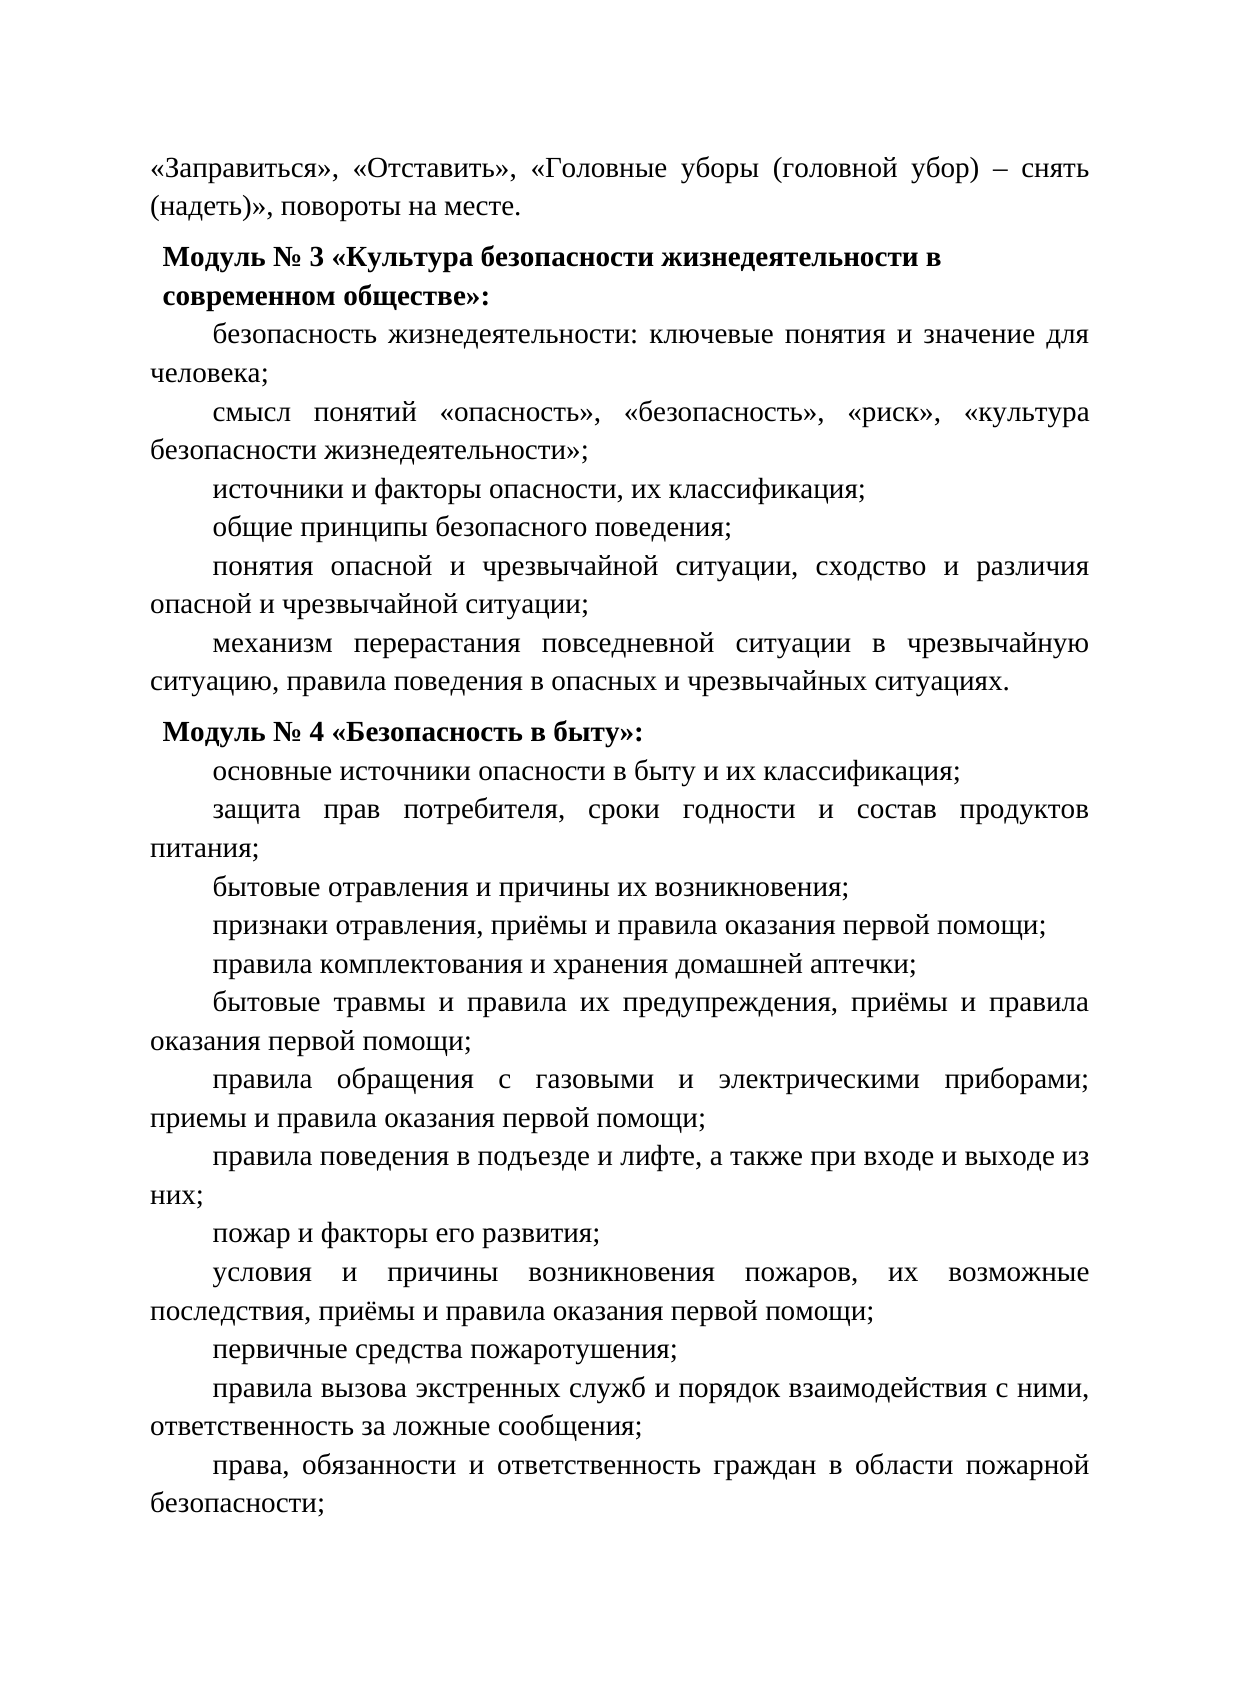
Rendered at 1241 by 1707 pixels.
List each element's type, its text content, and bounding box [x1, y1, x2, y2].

text Модуль № 4 «Безопасность в быту»: [162, 714, 1090, 748]
text безопасность жизнедеятельности: ключевые понятия и значение для человека; [150, 317, 1090, 389]
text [150, 150, 1090, 222]
text понятия опасной и чрезвычайной ситуации, сходство и различия опасной и чрезвычайной ситуации; [150, 548, 1090, 620]
text первичные средства пожаротушения; [150, 1331, 1090, 1365]
text правила вызова экстренных служб и порядок взаимодействия с ними, ответственность за ложные сообщения; [150, 1370, 1090, 1442]
text основные источники опасности в быту и их классификация; [150, 753, 1090, 787]
text Модуль № 3 «Культура безопасности жизнедеятельности в современном обществе»: [162, 239, 1090, 312]
text смысл понятий «опасность», «безопасность», «риск», «культура безопасности жизнедеятельности»; [150, 394, 1090, 466]
text признаки отравления, приёмы и правила оказания первой помощи; [150, 907, 1090, 941]
text источники и факторы опасности, их классификация; [150, 471, 1090, 504]
text бытовые травмы и правила их предупреждения, приёмы и правила оказания первой помощи; [150, 984, 1090, 1056]
text бытовые отравления и причины их возникновения; [150, 869, 1090, 902]
text механизм перерастания повседневной ситуации в чрезвычайную ситуацию, правила поведения в опасных и чрезвычайных ситуациях. [150, 625, 1090, 697]
text права, обязанности и ответственность граждан в области пожарной безопасности; [150, 1447, 1090, 1519]
text пожар и факторы его развития; [150, 1216, 1090, 1249]
text правила обращения с газовыми и электрическими приборами; приемы и правила оказания первой помощи; [150, 1061, 1090, 1133]
text правила поведения в подъезде и лифте, а также при входе и выходе из них; [150, 1138, 1090, 1211]
text условия и причины возникновения пожаров, их возможные последствия, приёмы и правила оказания первой помощи; [150, 1254, 1090, 1326]
text правила комплектования и хранения домашней аптечки; [150, 946, 1090, 979]
text защита прав потребителя, сроки годности и состав продуктов питания; [150, 792, 1090, 864]
text общие принципы безопасного поведения; [150, 509, 1090, 543]
